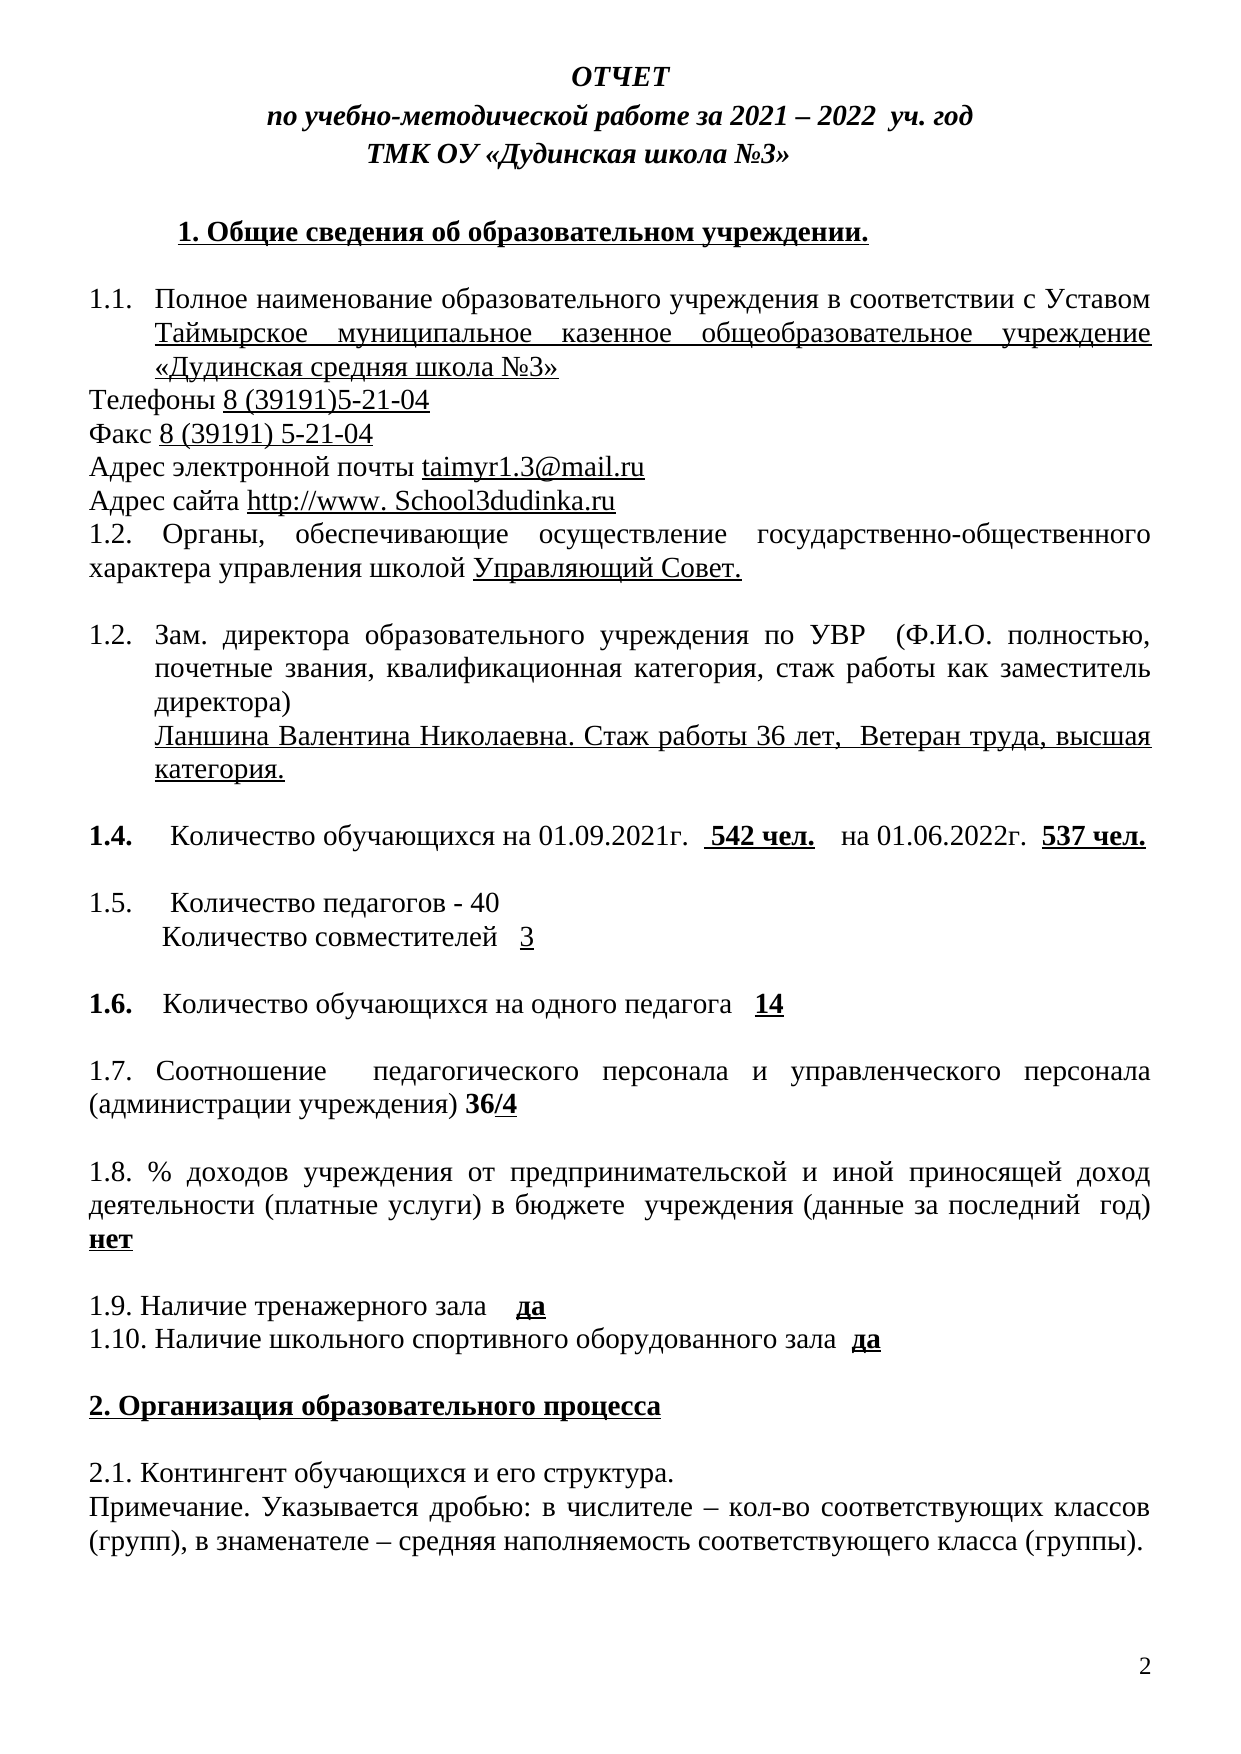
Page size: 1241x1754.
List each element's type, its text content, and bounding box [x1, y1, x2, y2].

text 2. Организация образовательного процесса [89, 1388, 1152, 1422]
subtitle по учебно-методической работе за 2021 – 2022 уч. год [89, 98, 1152, 131]
list Количество обучающихся на 01.09.2021г. 542 чел. на 01.06.2022г. 537 чел. [89, 818, 1152, 852]
text 1.9. Наличие тренажерного зала да [89, 1288, 1152, 1321]
text 1.10. Наличие школьного спортивного оборудованного зала да [89, 1321, 1152, 1355]
list Зам. директора образовательного учреждения по УВР (Ф.И.О. полностью, почетные звания, квалификационная категория, стаж работы как заместитель директора) [89, 617, 1152, 718]
subtitle 1. Общие сведения об образовательном учреждении. [89, 214, 1152, 248]
text 2.1. Контингент обучающихся и его структура. [89, 1456, 1152, 1489]
text 1.2. Органы, обеспечивающие осуществление государственно-общественного характера управления школой Управляющий Совет. [89, 516, 1152, 583]
text Адрес сайта http://www. School3dudinka.ru [89, 483, 1152, 516]
text Факс 8 (39191) 5-21-04 [89, 416, 1152, 449]
text Адрес электронной почты taimyr1.3@mail.ru [89, 449, 1152, 483]
list Полное наименование образовательного учреждения в соответствии с Уставом Таймырское муниципальное казенное общеобразовательное учреждение «Дудинская средняя школа №3» [89, 282, 1152, 382]
subtitle ОТЧЕТ [89, 59, 1152, 93]
list Количество обучающихся на одного педагога 14 [89, 986, 1152, 1019]
text Ланшина Валентина Николаевна. Стаж работы 36 лет, Ветеран труда, высшая категория. [154, 748, 1152, 785]
text Телефоны 8 (39191)5-21-04 [89, 382, 1152, 416]
subtitle ТМК ОУ «Дудинская школа №3» [89, 136, 1152, 170]
list Количество педагогов - 40 [89, 885, 1152, 919]
text 1.8. % доходов учреждения от предпринимательской и иной приносящей доход деятельности (платные услуги) в бюджете учреждения (данные за последний год) нет [89, 1154, 1152, 1254]
text Примечание. Указывается дробью: в числителе – кол-во соответствующих классов (групп), в знаменателе – средняя наполняемость соответствующего класса (группы). [89, 1489, 1152, 1556]
text Ланшина Валентина Николаевна. Стаж работы 36 лет, Ветеран труда, высшая категория. [154, 718, 1152, 747]
text Количество совместителей 3 [89, 919, 1152, 952]
text 1.7. Соотношение педагогического персонала и управленческого персонала (администрации учреждения) 36/4 [89, 1053, 1152, 1120]
